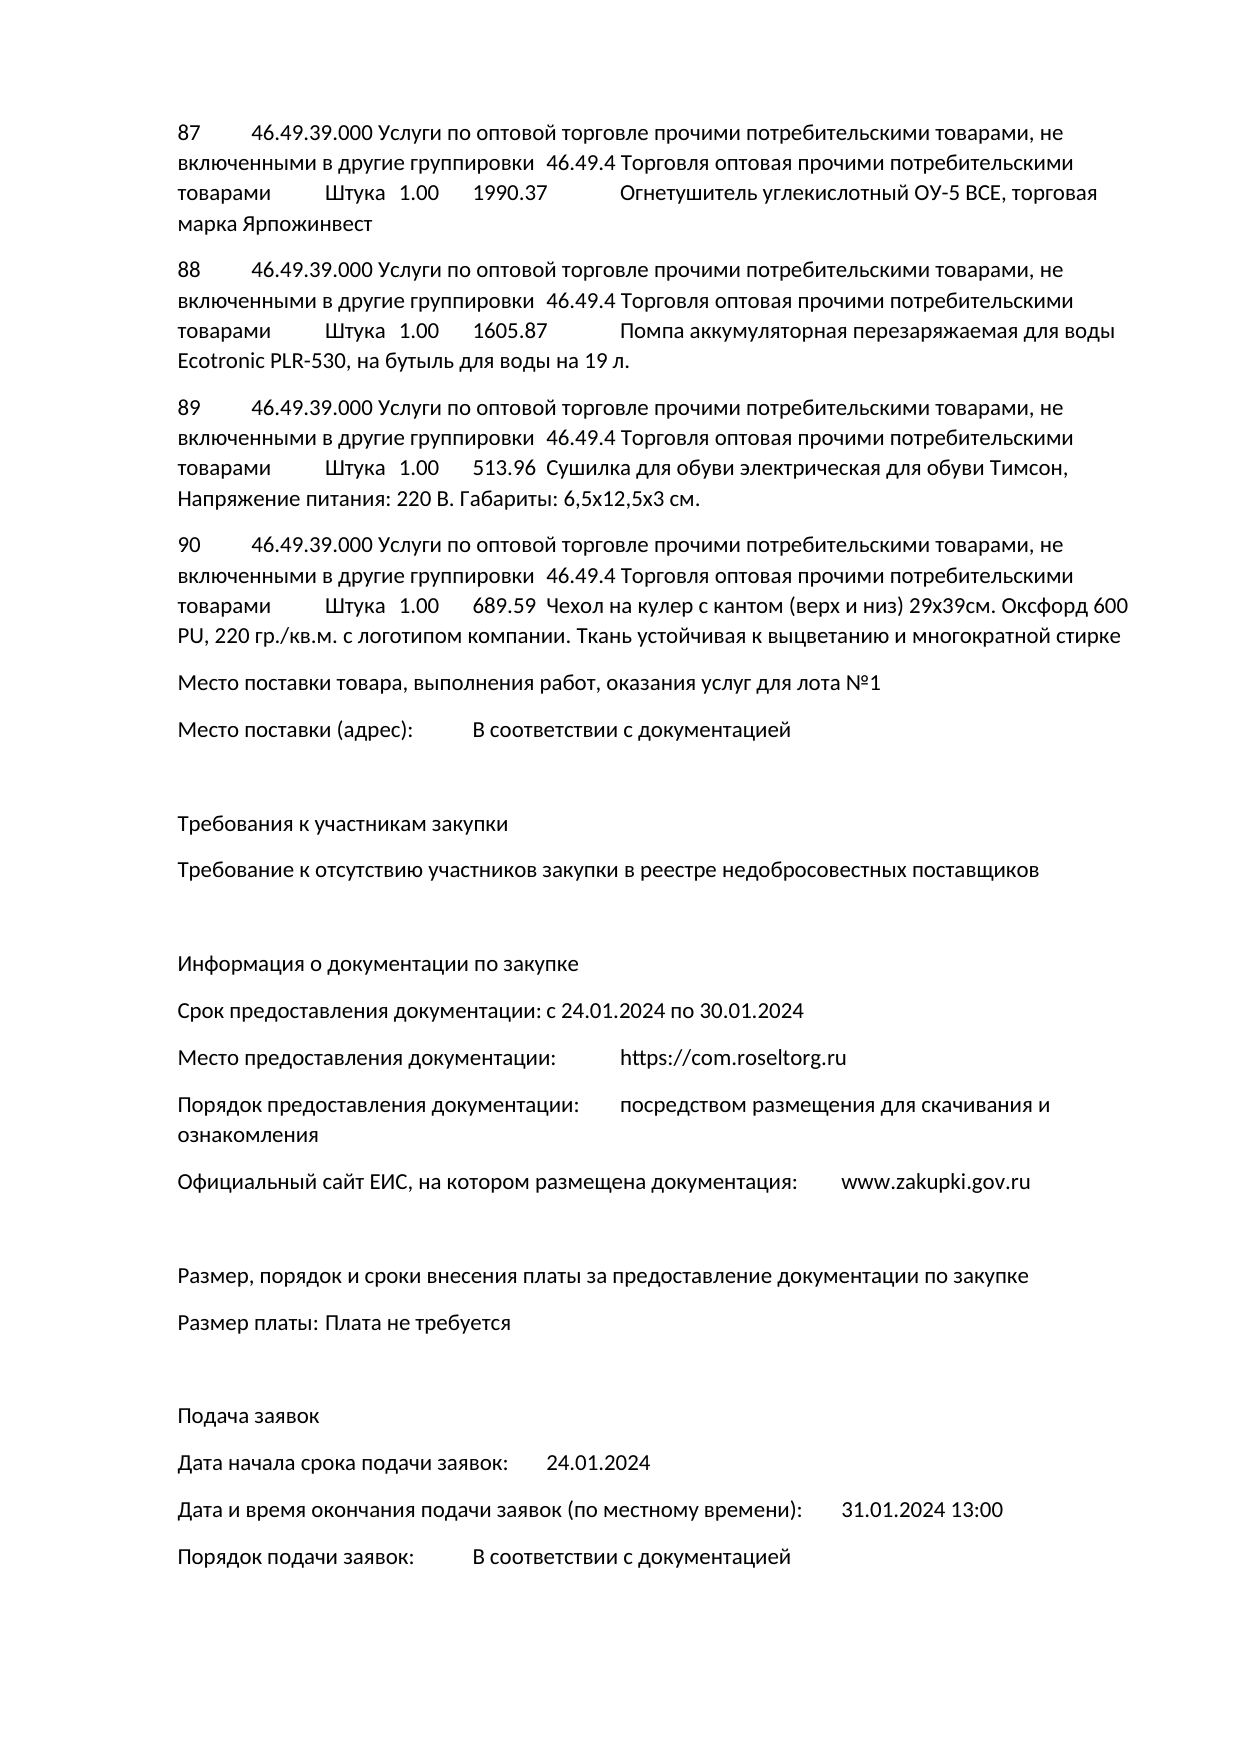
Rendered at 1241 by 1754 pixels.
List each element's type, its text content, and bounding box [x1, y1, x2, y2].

text Размер платы: Плата не требуется [177, 1308, 1152, 1336]
text Дата начала срока подачи заявок: 24.01.2024 [177, 1448, 1152, 1476]
text 89 46.49.39.000 Услуги по оптовой торговле прочими потребительскими товарами, не включенными в другие группировки 46.49.4 Торговля оптовая прочими потребительскими товарами Штука 1.00 513.96 Сушилка для обуви электрическая для обуви Тимсон, Напряжение питания: 220 В. Габариты: 6,5x12,5x3 см. [177, 393, 1152, 512]
text Порядок предоставления документации: посредством размещения для скачивания и ознакомления [177, 1090, 1152, 1148]
text Дата и время окончания подачи заявок (по местному времени): 31.01.2024 13:00 [177, 1495, 1152, 1523]
text Порядок подачи заявок: В соответствии с документацией [177, 1542, 1152, 1570]
text Официальный сайт ЕИС, на котором размещена документация: www.zakupki.gov.ru [177, 1167, 1152, 1195]
text 90 46.49.39.000 Услуги по оптовой торговле прочими потребительскими товарами, не включенными в другие группировки 46.49.4 Торговля оптовая прочими потребительскими товарами Штука 1.00 689.59 Чехол на кулер с кантом (верх и низ) 29х39см. Оксфорд 600 PU, 220 гр./кв.м. с логотипом компании. Ткань устойчивая к выцветанию и многократной стирке [177, 531, 1152, 649]
text 88 46.49.39.000 Услуги по оптовой торговле прочими потребительскими товарами, не включенными в другие группировки 46.49.4 Торговля оптовая прочими потребительскими товарами Штука 1.00 1605.87 Помпа аккумуляторная перезаряжаемая для воды Ecotronic PLR-530, на бутыль для воды на 19 л. [177, 256, 1152, 374]
text Требования к участникам закупки [177, 809, 1152, 837]
text Размер, порядок и сроки внесения платы за предоставление документации по закупке [177, 1261, 1152, 1289]
text Место предоставления документации: https://com.roseltorg.ru [177, 1043, 1152, 1071]
text 87 46.49.39.000 Услуги по оптовой торговле прочими потребительскими товарами, не включенными в другие группировки 46.49.4 Торговля оптовая прочими потребительскими товарами Штука 1.00 1990.37 Огнетушитель углекислотный ОУ-5 ВСЕ, торговая марка Ярпожинвест [177, 118, 1152, 237]
text Место поставки товара, выполнения работ, оказания услуг для лота №1 [177, 668, 1152, 696]
text Информация о документации по закупке [177, 949, 1152, 977]
text Подача заявок [177, 1401, 1152, 1429]
text Требование к отсутствию участников закупки в реестре недобросовестных поставщиков [177, 856, 1152, 884]
text Место поставки (адрес): В соответствии с документацией [177, 715, 1152, 743]
text Срок предоставления документации: с 24.01.2024 по 30.01.2024 [177, 996, 1152, 1024]
